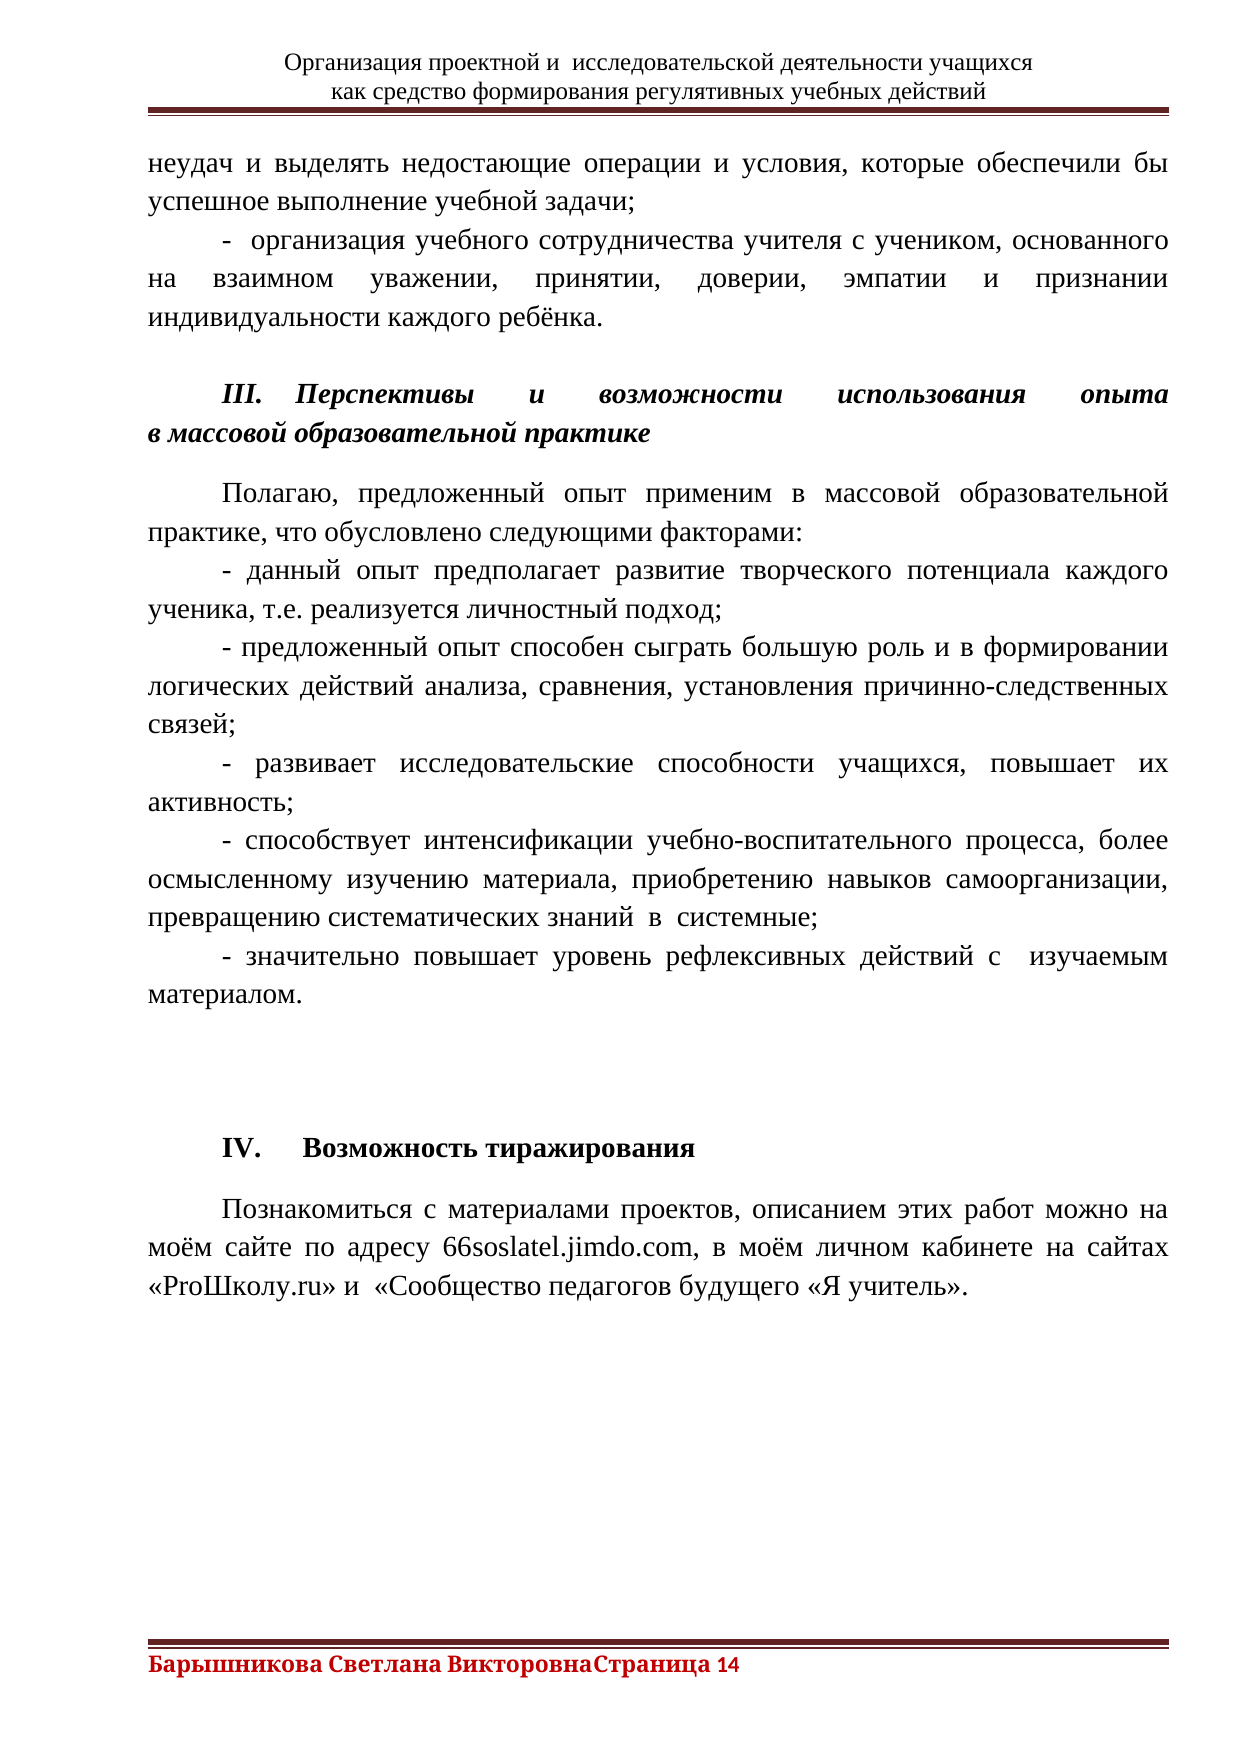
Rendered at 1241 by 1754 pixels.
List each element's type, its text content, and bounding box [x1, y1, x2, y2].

text - данный опыт предполагает развитие творческого потенциала каждого ученика, т.е. реализуется личностный подход; [148, 552, 1169, 624]
list Возможность тиражирования [148, 1131, 1169, 1164]
text Познакомиться с материалами проектов, описанием этих работ можно на моём сайте по адресу 66soslatel.jimdo.com, в моём личном кабинете на сайтах «ProШколу.ru» и «Сообщество педагогов будущего «Я учитель». [148, 1191, 1169, 1302]
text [148, 145, 1169, 217]
list Перспективы и возможности использования опыта в массовой образовательной практике [148, 376, 1169, 448]
text - предложенный опыт способен сыграть большую роль и в формировании логических действий анализа, сравнения, установления причинно-следственных связей; [148, 629, 1169, 740]
text - организация учебного сотрудничества учителя с учеником, основанного на взаимном уважении, принятии, доверии, эмпатии и признании индивидуальности каждого ребёнка. [148, 222, 1169, 333]
text - способствует интенсификации учебно-воспитательного процесса, более осмысленному изучению материала, приобретению навыков самоорганизации, превращению систематических знаний в системные; [148, 822, 1169, 933]
text - значительно повышает уровень рефлексивных действий с изучаемым материалом. [148, 938, 1169, 1010]
text - развивает исследовательские способности учащихся, повышает их активность; [148, 745, 1169, 817]
text Полагаю, предложенный опыт применим в массовой образовательной практике, что обусловлено следующими факторами: [148, 475, 1169, 547]
